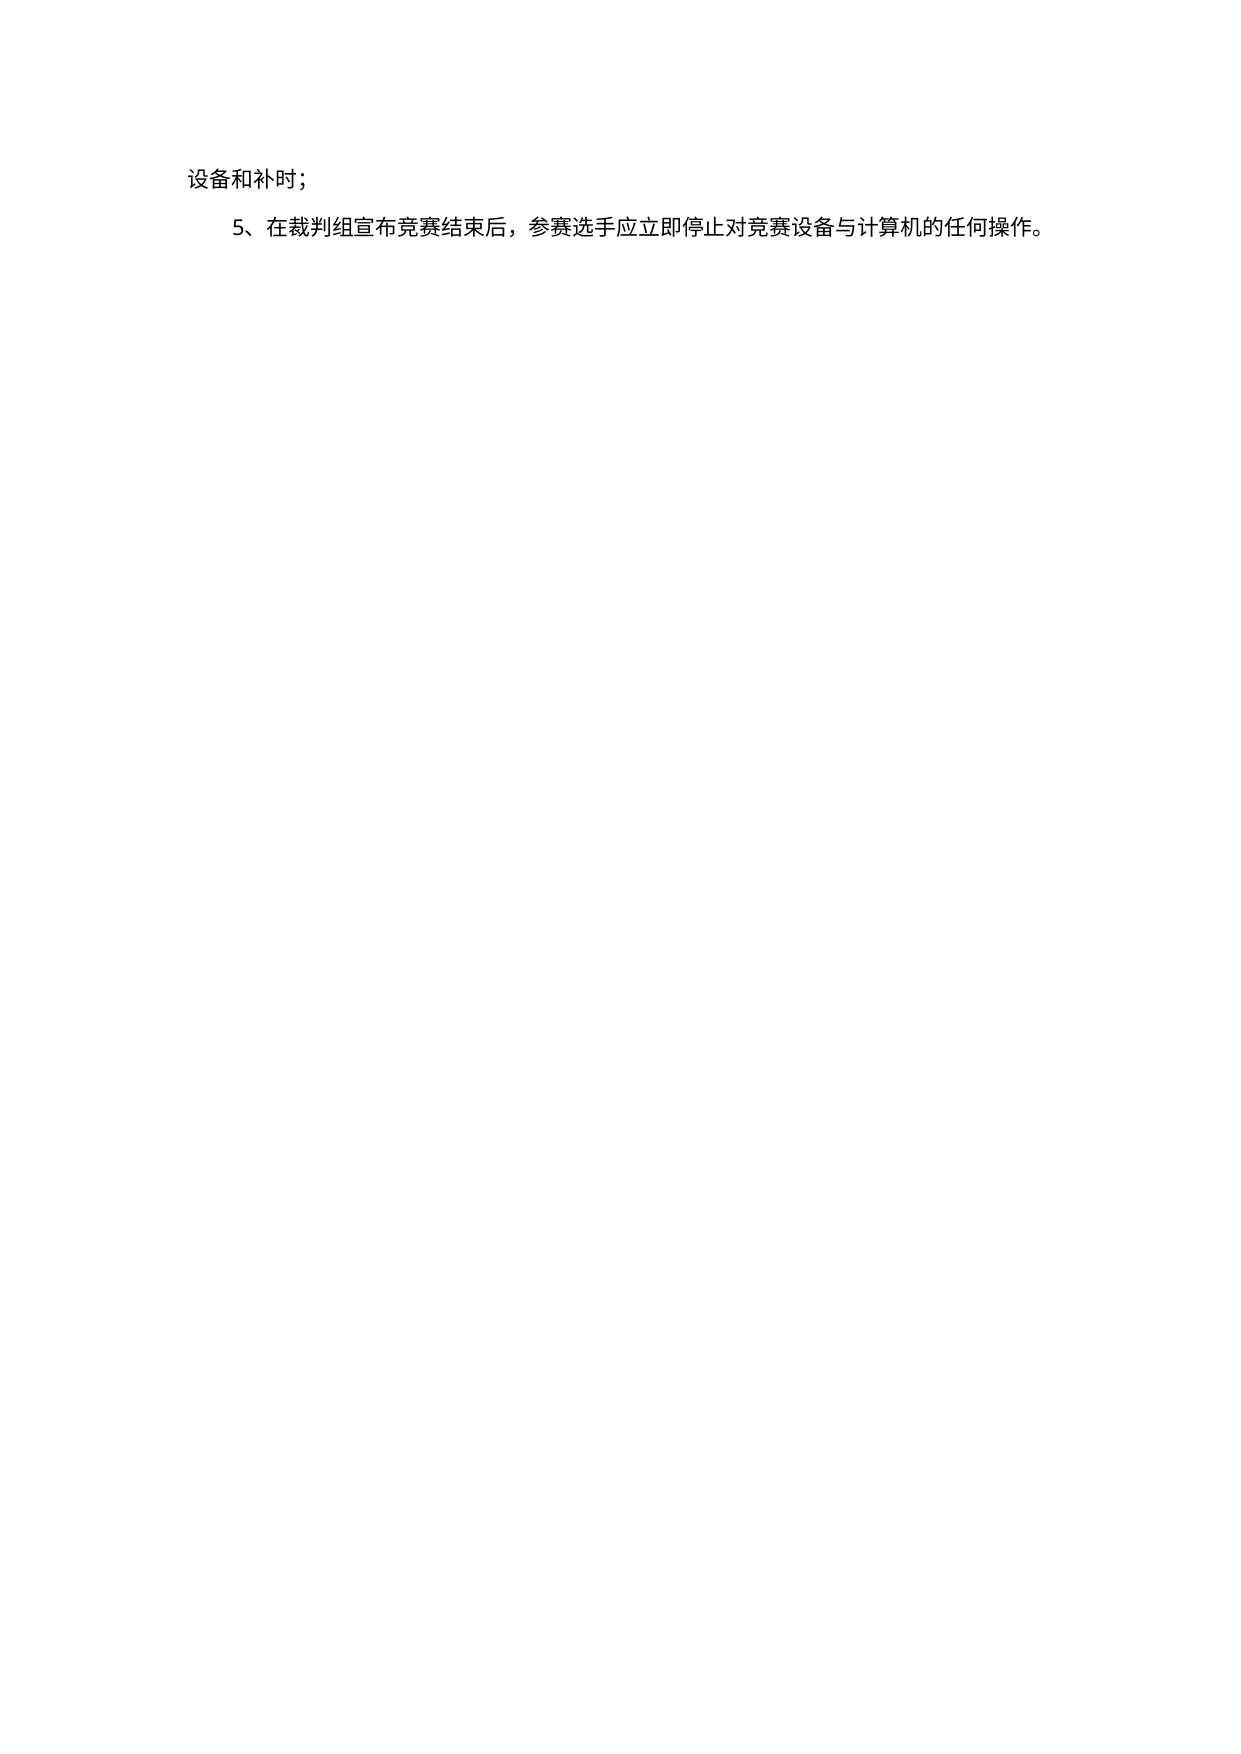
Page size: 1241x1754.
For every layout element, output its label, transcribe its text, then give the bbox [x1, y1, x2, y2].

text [187, 162, 1053, 194]
text 5、在裁判组宣布竞赛结束后，参赛选手应立即停止对竞赛设备与计算机的任何操作。 [187, 209, 1053, 241]
